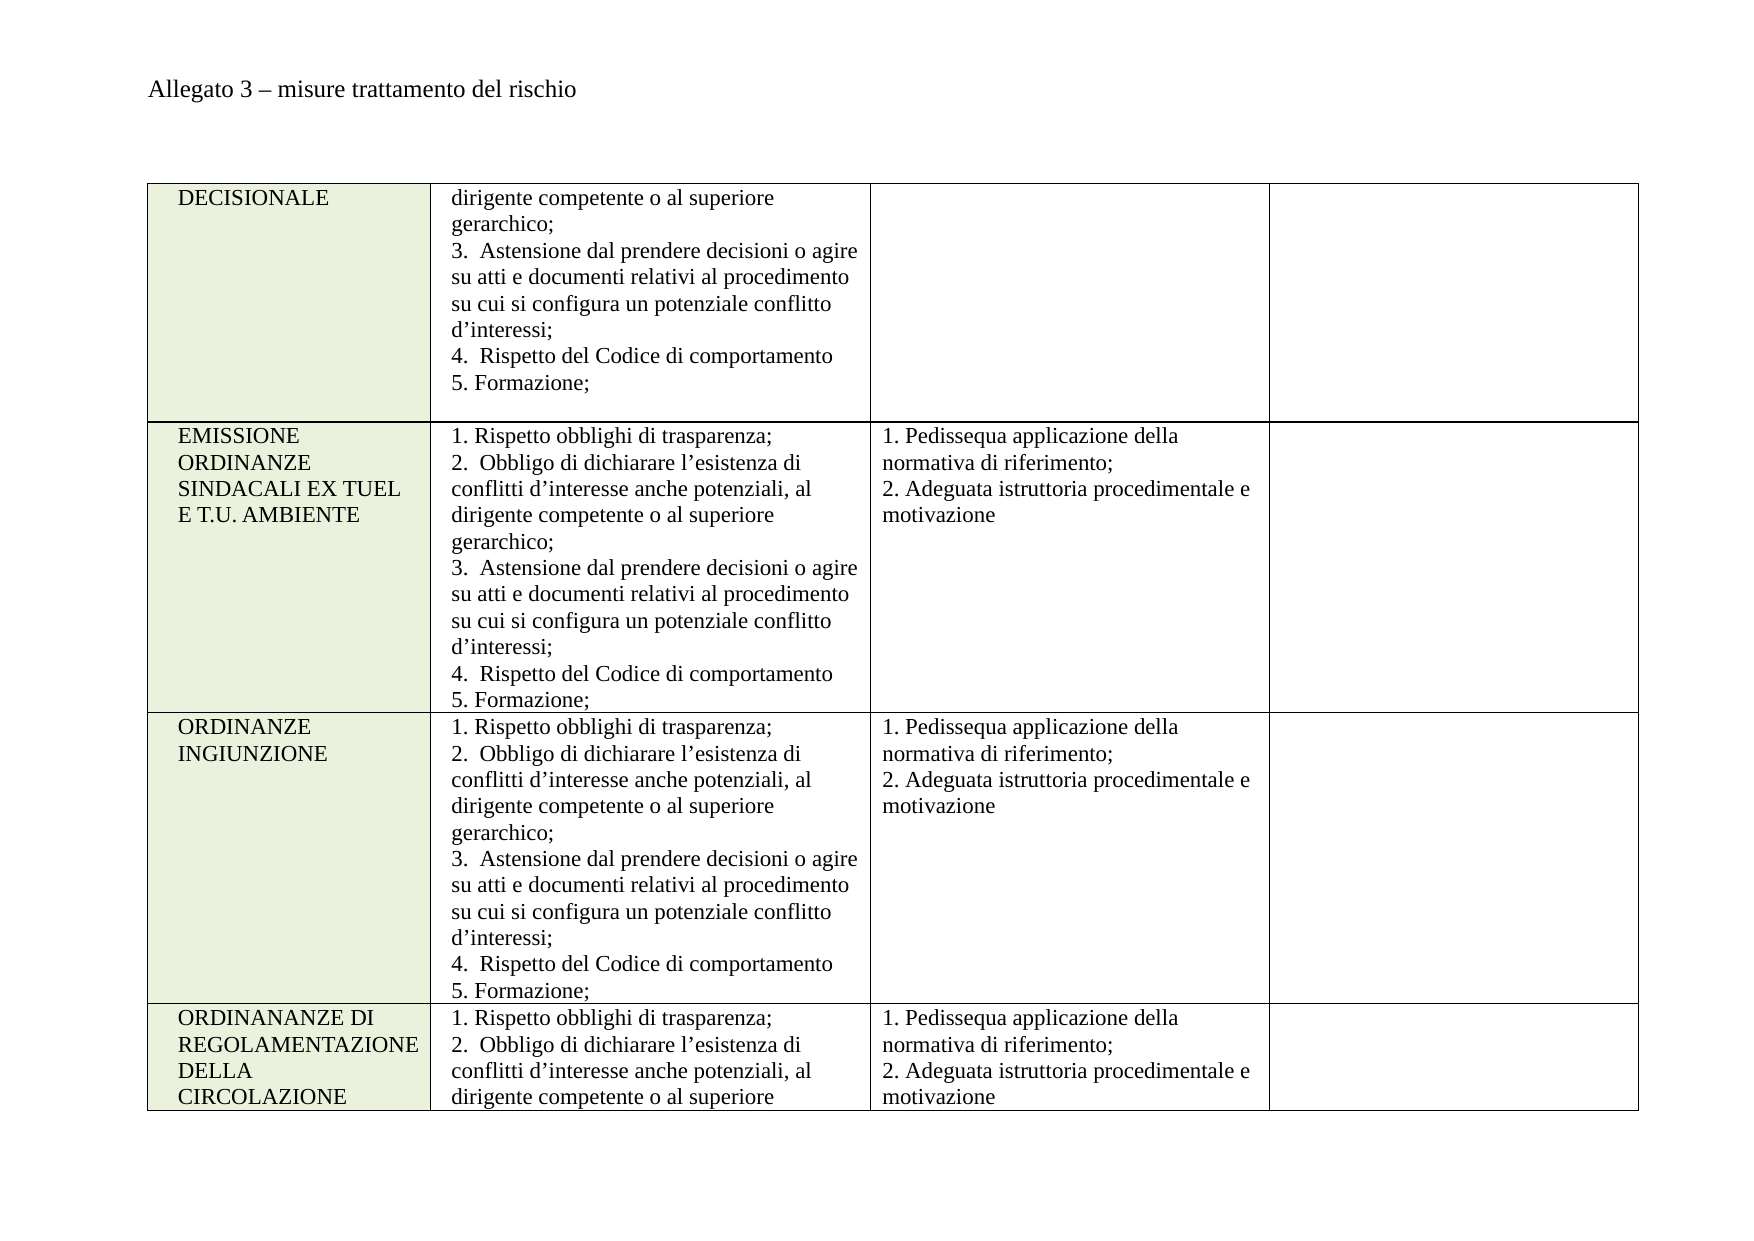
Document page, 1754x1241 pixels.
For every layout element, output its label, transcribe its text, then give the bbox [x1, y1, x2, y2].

table_cell [1270, 1004, 1638, 1110]
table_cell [431, 1004, 870, 1110]
table_cell EMISSIONE ORDINANZE SINDACALI EX TUEL E T.U. AMBIENTE [148, 423, 430, 712]
table_cell 1. Pedissequa applicazione della normativa di riferimento; 2. Adeguata istruttoria procedimentale e motivazione [871, 423, 1269, 712]
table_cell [148, 184, 430, 421]
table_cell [148, 1004, 430, 1110]
table_cell [1270, 423, 1638, 712]
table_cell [871, 1004, 1269, 1110]
table_cell [1270, 713, 1638, 1003]
table_cell 1. Pedissequa applicazione della normativa di riferimento; 2. Adeguata istruttoria procedimentale e motivazione [871, 713, 1269, 1003]
table_cell [1270, 184, 1638, 421]
table_cell ORDINANZE INGIUNZIONE [148, 713, 430, 1003]
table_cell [871, 184, 1269, 421]
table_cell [431, 184, 870, 421]
